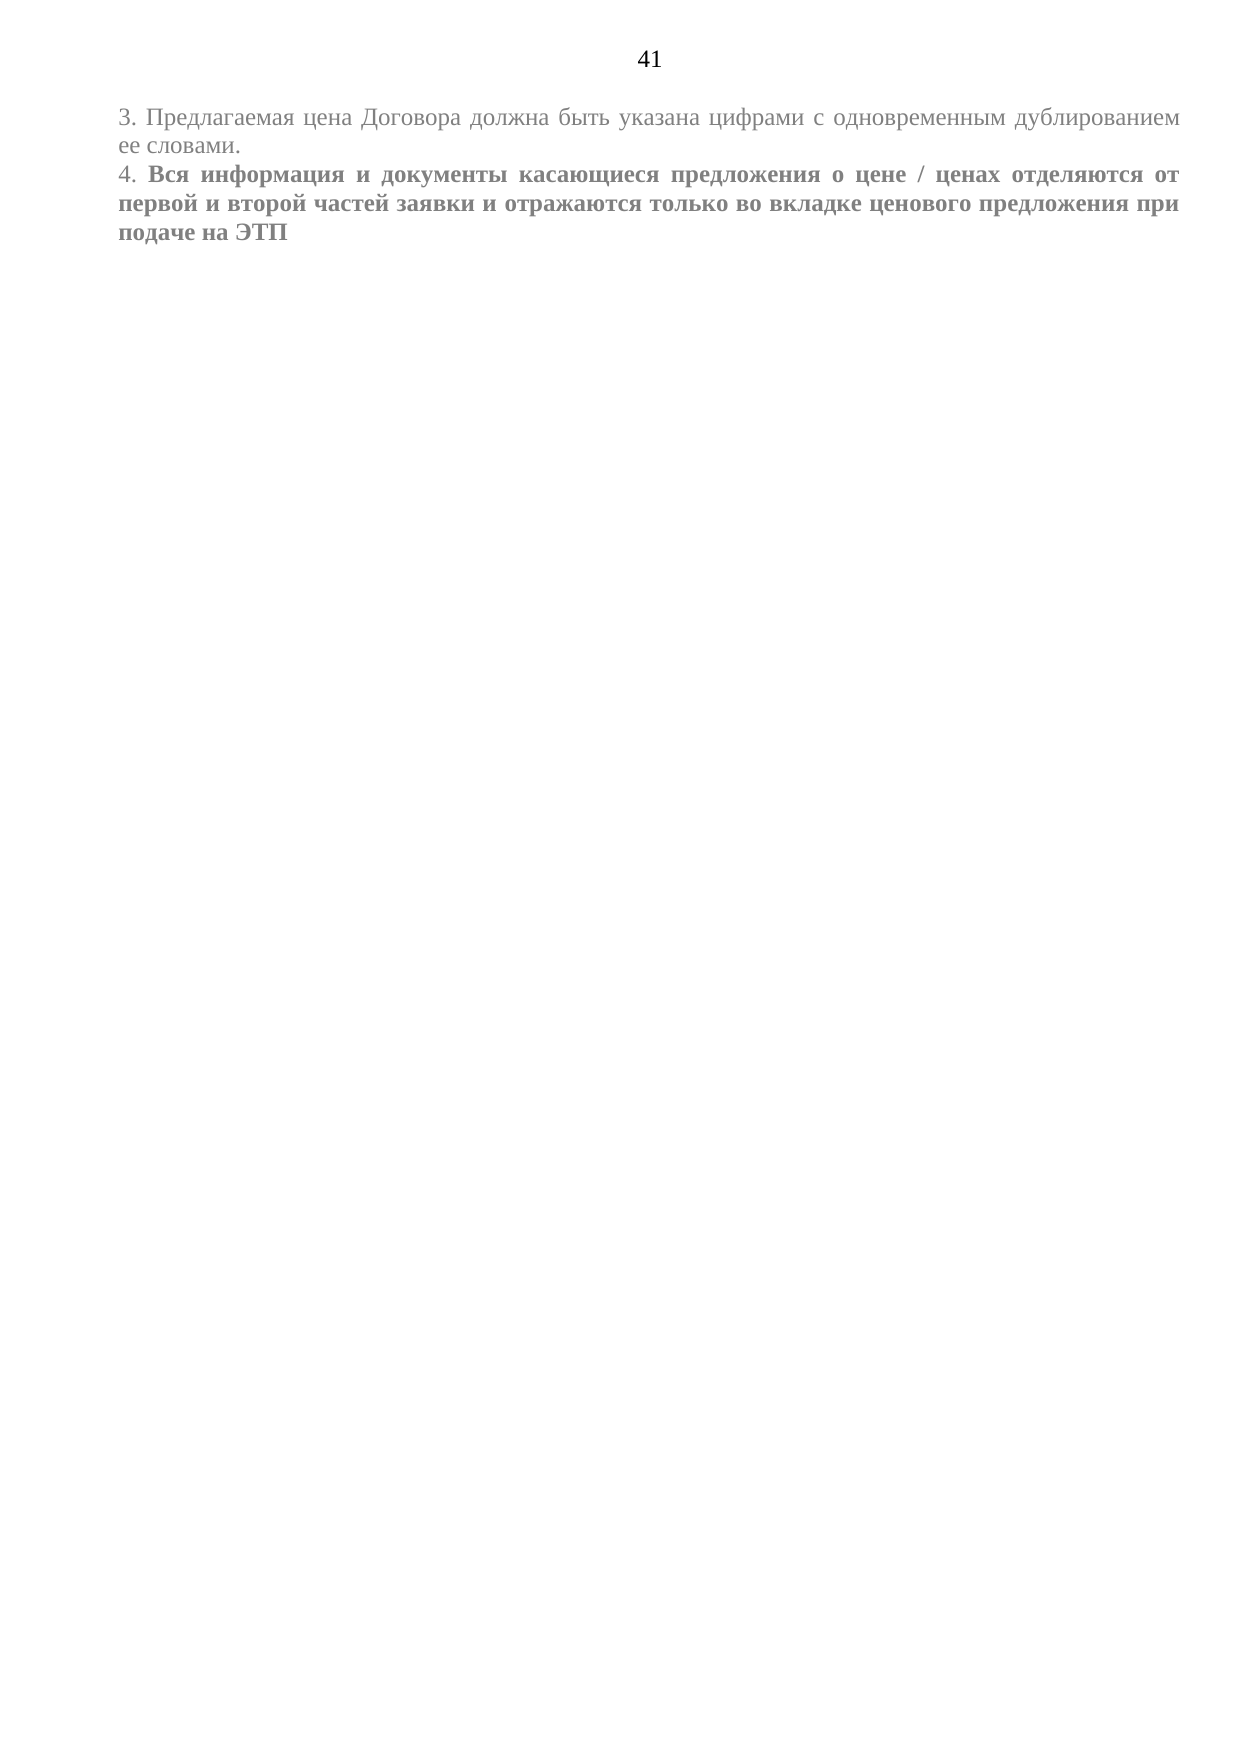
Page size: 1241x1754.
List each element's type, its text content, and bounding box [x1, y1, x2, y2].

text 4. Вся информация и документы касающиеся предложения о цене / ценах отделяются от первой и второй частей заявки и отражаются только во вкладке ценового предложения при подаче на ЭТП [118, 159, 1181, 246]
text 3. Предлагаемая цена Договора должна быть указана цифрами с одновременным дублированием ее словами. [118, 102, 1181, 159]
